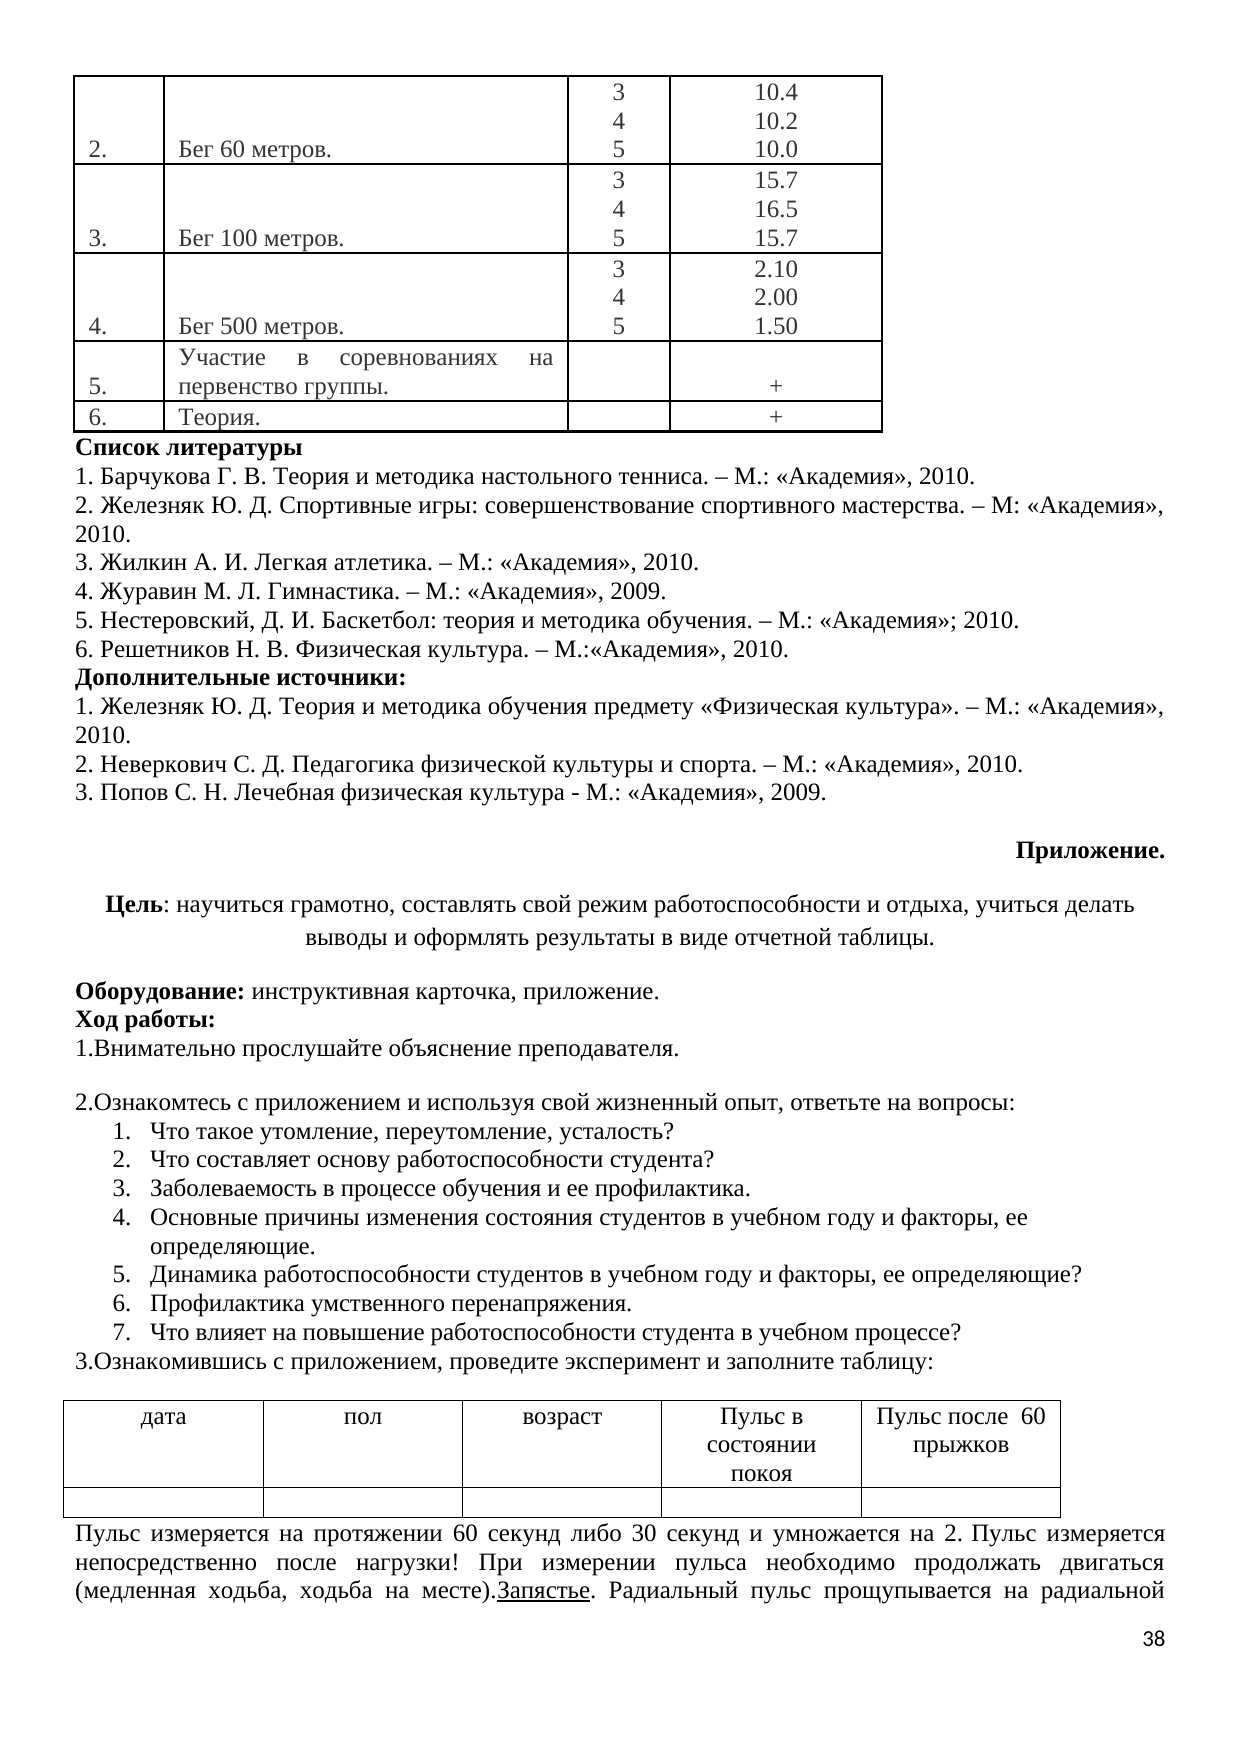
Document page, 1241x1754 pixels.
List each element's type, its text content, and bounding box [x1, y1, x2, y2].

text Список литературы [75, 432, 1165, 461]
table_header пол [264, 1401, 462, 1487]
list Заболеваемость в процессе обучения и ее профилактика. [112, 1173, 1165, 1202]
text 6. Решетников Н. В. Физическая культура. – М.:«Академия», 2010. [75, 634, 1165, 662]
text 2.Ознакомтесь с приложением и используя свой жизненный опыт, ответьте на вопросы: [75, 1087, 1165, 1116]
table_cell 3. [75, 165, 163, 252]
text 3. Попов С. Н. Лечебная физическая культура - М.: «Академия», 2009. [75, 777, 1165, 806]
table_cell [64, 1488, 263, 1517]
list Что влияет на повышение работоспособности студента в учебном процессе? [112, 1317, 1165, 1346]
table_header Пульс в состоянии покоя [662, 1401, 861, 1487]
list Профилактика умственного перенапряжения. [112, 1288, 1165, 1317]
table_cell Бег 100 метров. [165, 165, 567, 252]
table_cell 10.4 10.2 10.0 [671, 77, 881, 163]
table_cell [662, 1488, 861, 1517]
text 4. Журавин М. Л. Гимнастика. – М.: «Академия», 2009. [75, 576, 1165, 605]
text Приложение. [75, 835, 1165, 864]
table_cell + [671, 402, 881, 430]
list Что такое утомление, переутомление, усталость? [112, 1116, 1165, 1144]
table_cell 15.7 16.5 15.7 [671, 165, 881, 252]
table_cell [569, 402, 669, 430]
text Цель: научиться грамотно, составлять свой режим работоспособности и отдыха, учиться делать выводы и оформлять результаты в виде отчетной таблицы. [75, 889, 1165, 951]
list Динамика работоспособности студентов в учебном году и факторы, ее определяющие? [112, 1259, 1165, 1288]
table_cell [569, 342, 669, 399]
text Дополнительные источники: [75, 662, 1165, 691]
text 1.Внимательно прослушайте объяснение преподавателя. [75, 1033, 1165, 1062]
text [75, 1518, 1165, 1604]
text 5. Нестеровский, Д. И. Баскетбол: теория и методика обучения. – М.: «Академия»; 2010. [75, 605, 1165, 634]
table_cell 2.10 2.00 1.50 [671, 254, 881, 340]
table_cell + [671, 342, 881, 399]
text 2. Железняк Ю. Д. Спортивные игры: совершенствование спортивного мастерства. – М: «Академия», 2010. [75, 490, 1165, 547]
table_cell Бег 60 метров. [165, 77, 567, 163]
table_cell [862, 1488, 1060, 1517]
table_cell 4. [75, 254, 163, 340]
text 1. Железняк Ю. Д. Теория и методика обучения предмету «Физическая культура». – М.: «Академия», 2010. [75, 691, 1165, 749]
table_header дата [64, 1401, 263, 1487]
text 3.Ознакомившись с приложением, проведите эксперимент и заполните таблицу: [75, 1346, 1165, 1374]
text Ход работы: [75, 1004, 1165, 1033]
table_cell 3 4 5 [569, 254, 669, 340]
text 1. Барчукова Г. В. Теория и методика настольного тенниса. – М.: «Академия», 2010. [75, 461, 1165, 490]
table_header возраст [463, 1401, 661, 1487]
table_cell 2. [75, 77, 163, 163]
list Что составляет основу работоспособности студента? [112, 1144, 1165, 1173]
table_cell [264, 1488, 462, 1517]
table_header Пульс после 60 прыжков [862, 1401, 1060, 1487]
table_cell Бег 500 метров. [165, 254, 567, 340]
list Основные причины изменения состояния студентов в учебном году и факторы, ее определяющие. [112, 1202, 1165, 1259]
table_cell Теория. [165, 402, 567, 430]
text 3. Жилкин А. И. Легкая атлетика. – М.: «Академия», 2010. [75, 547, 1165, 576]
text Оборудование: инструктивная карточка, приложение. [75, 976, 1165, 1004]
table_cell 3 4 5 [569, 165, 669, 252]
text 2. Неверкович С. Д. Педагогика физической культуры и спорта. – М.: «Академия», 2010. [75, 749, 1165, 777]
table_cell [165, 342, 567, 399]
table_cell 3 4 5 [569, 77, 669, 163]
table_cell [463, 1488, 661, 1517]
table_cell 5. [75, 342, 163, 399]
table_cell 6. [75, 402, 163, 430]
